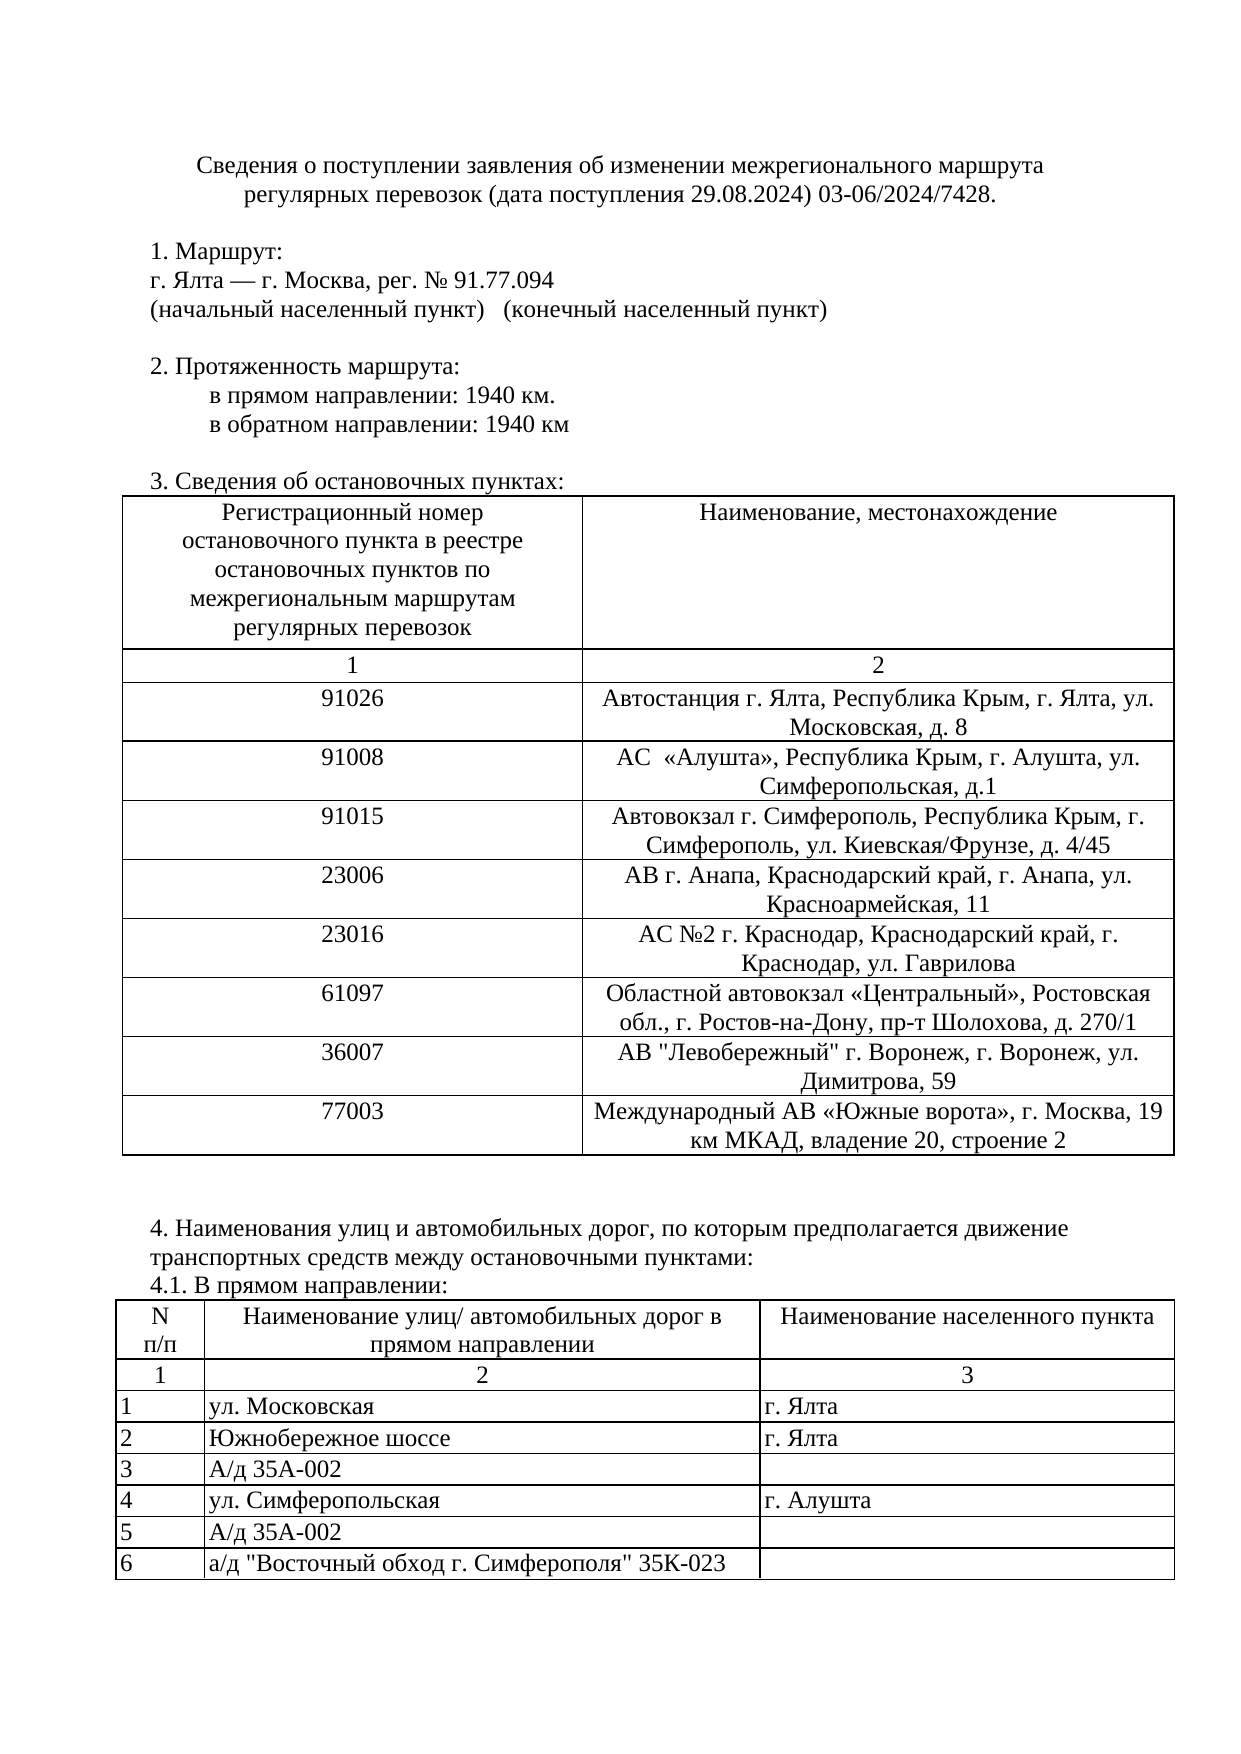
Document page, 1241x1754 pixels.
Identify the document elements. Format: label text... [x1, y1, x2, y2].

table_cell 3 [117, 1454, 204, 1484]
table_cell [761, 1454, 1174, 1484]
table_cell 91008 [123, 742, 582, 799]
text в прямом направлении: 1940 км. [150, 380, 1090, 409]
table_cell 5 [117, 1517, 204, 1547]
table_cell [205, 1549, 759, 1578]
table_cell Автостанция г. Ялта, Республика Крым, г. Ялта, ул. Московская, д. 8 [583, 683, 1173, 740]
table_cell ул. Московская [205, 1391, 759, 1421]
table_cell 3 [761, 1360, 1174, 1390]
table_header Наименование населенного пункта [761, 1301, 1174, 1358]
table_header Регистрационный номер остановочного пункта в реестре остановочных пунктов по межрегиональным маршрутам регулярных перевозок [123, 497, 582, 648]
table_cell г. Ялта [761, 1391, 1174, 1421]
text 1. Маршрут: [150, 236, 1090, 265]
table_cell Областной автовокзал «Центральный», Ростовская обл., г. Ростов-на-Дону, пр-т Шолохова, д. 270/1 [583, 978, 1173, 1036]
table_cell А/д 35А-002 [205, 1517, 759, 1547]
text в обратном направлении: 1940 км [150, 409, 1090, 437]
table_cell 2 [205, 1360, 759, 1390]
text 4. Наименования улиц и автомобильных дорог, по которым предполагается движение транспортных средств между остановочными пунктами: [150, 1213, 1090, 1270]
table_cell А/д 35А-002 [205, 1454, 759, 1484]
table_cell 1 [117, 1360, 204, 1390]
table_cell 23006 [123, 860, 582, 918]
table_cell АС №2 г. Краснодар, Краснодарский край, г. Краснодар, ул. Гаврилова [583, 919, 1173, 977]
table_cell 36007 [123, 1037, 582, 1095]
text г. Ялта — г. Москва, рег. № 91.77.094 [150, 265, 1090, 294]
table_cell 4 [117, 1486, 204, 1516]
table_cell Международный АВ «Южные ворота», г. Москва, 19 км МКАД, владение 20, строение 2 [583, 1096, 1173, 1154]
table_cell 91015 [123, 801, 582, 858]
table_cell г. Алушта [761, 1486, 1174, 1516]
table_cell 91026 [123, 683, 582, 740]
table_header Наименование улиц/ автомобильных дорог в прямом направлении [205, 1301, 759, 1358]
table_cell 6 [117, 1549, 204, 1578]
text 3. Сведения об остановочных пунктах: [150, 466, 1090, 495]
table_cell ул. Симферопольская [205, 1486, 759, 1516]
text 2. Протяженность маршрута: [150, 351, 1090, 380]
table_cell 2 [117, 1423, 204, 1453]
table_cell 1 [123, 650, 582, 681]
table_cell г. Ялта [761, 1423, 1174, 1453]
table_header N п/п [117, 1301, 204, 1358]
table_cell [761, 1517, 1174, 1547]
table_cell [761, 1549, 1174, 1578]
text (начальный населенный пункт) (конечный населенный пункт) [150, 294, 1090, 322]
text Сведения о поступлении заявления об изменении межрегионального маршрута регулярных перевозок (дата поступления 29.08.2024) 03-06/2024/7428. [150, 150, 1090, 207]
table_cell 1 [117, 1391, 204, 1421]
table_cell 2 [583, 650, 1173, 681]
table_cell 61097 [123, 978, 582, 1036]
table_header Наименование, местонахождение [583, 497, 1173, 648]
text 4.1. В прямом направлении: [150, 1270, 1090, 1299]
table_cell 23016 [123, 919, 582, 977]
table_cell АС «Алушта», Республика Крым, г. Алушта, ул. Симферопольская, д.1 [583, 742, 1173, 799]
table_cell АВ г. Анапа, Краснодарский край, г. Анапа, ул. Красноармейская, 11 [583, 860, 1173, 918]
table_cell Автовокзал г. Симферополь, Республика Крым, г. Симферополь, ул. Киевская/Фрунзе, д. 4/45 [583, 801, 1173, 858]
table_cell АВ "Левобережный" г. Воронеж, г. Воронеж, ул. Димитрова, 59 [583, 1037, 1173, 1095]
table_cell Южнобережное шоссе [205, 1423, 759, 1453]
table_cell 77003 [123, 1096, 582, 1154]
